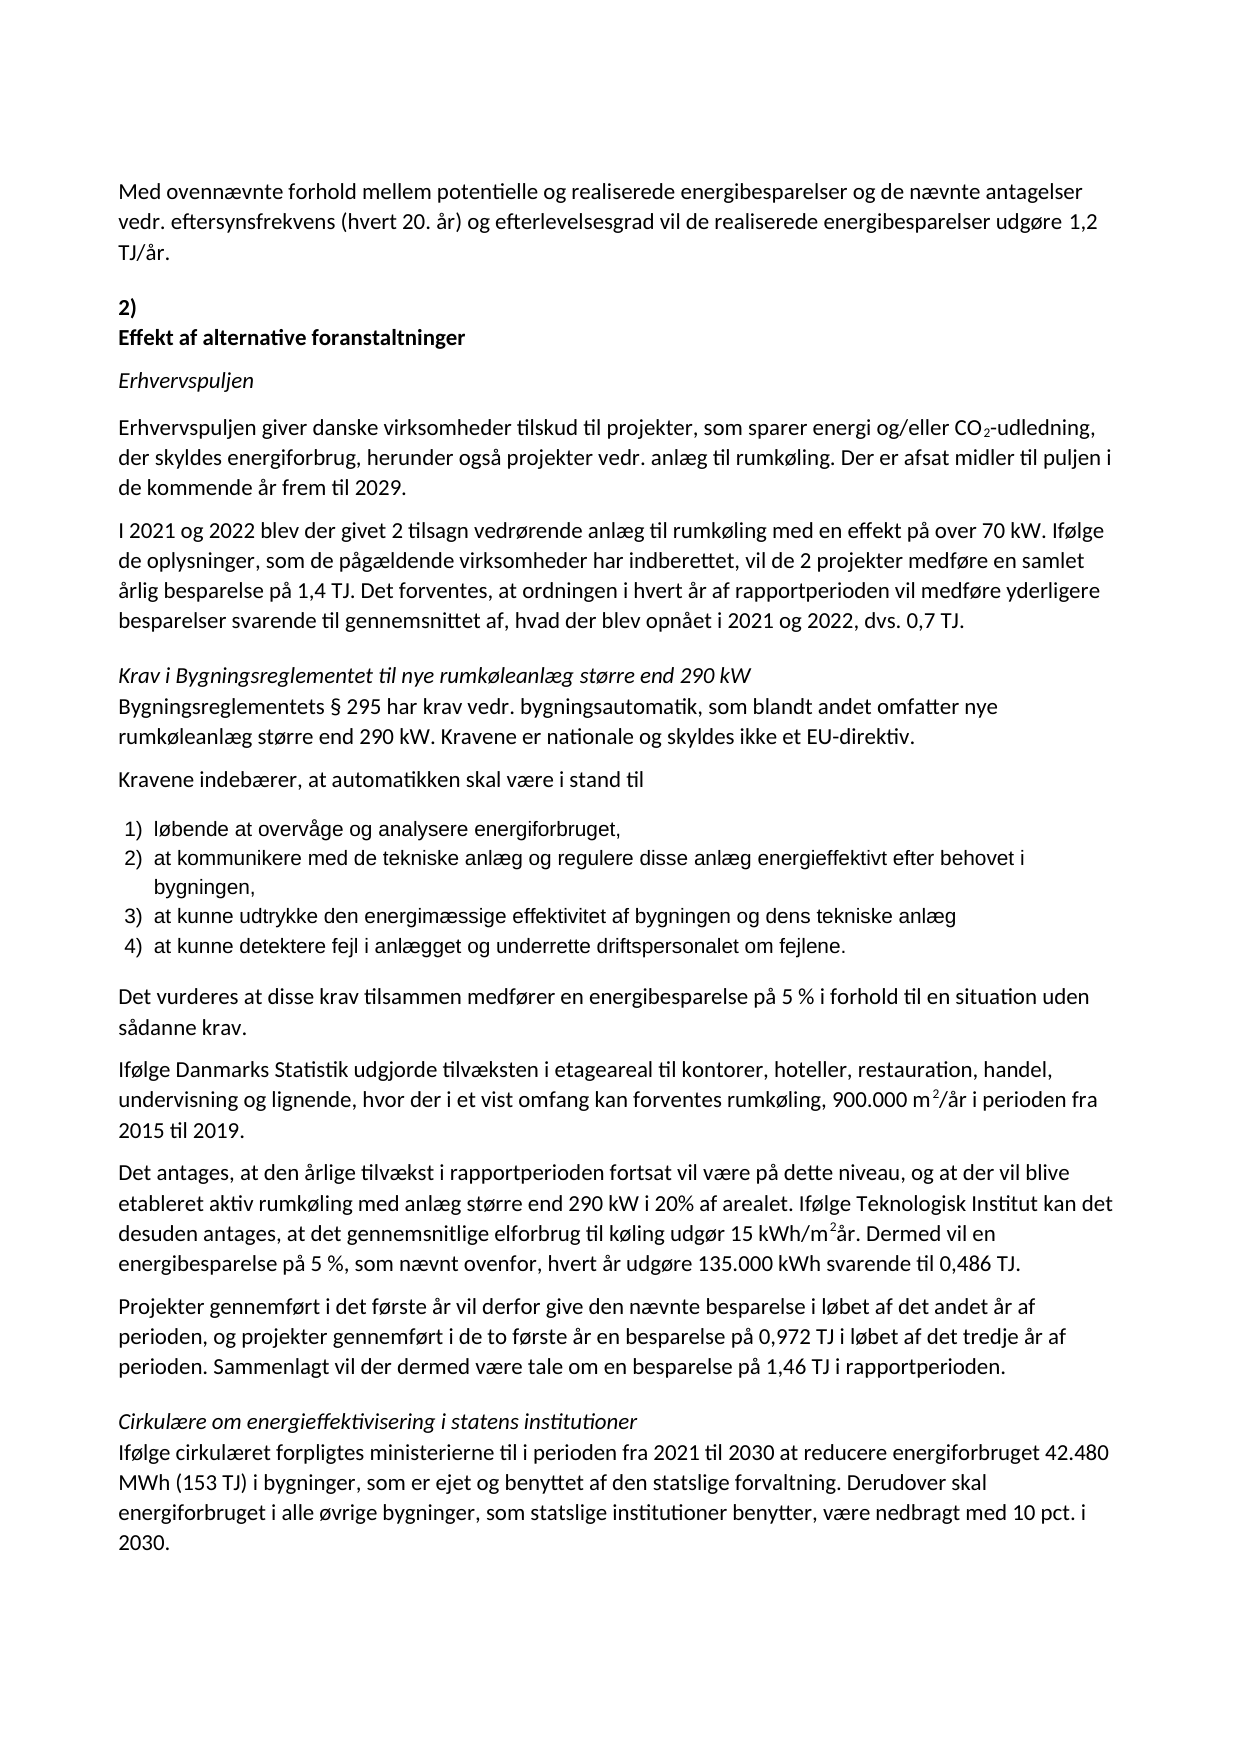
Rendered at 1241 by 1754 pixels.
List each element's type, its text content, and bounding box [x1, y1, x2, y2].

list at kommunikere med de tekniske anlæg og regulere disse anlæg energieffektivt efter behovet i bygningen, [124, 841, 1122, 899]
text Det antages, at den årlige tilvækst i rapportperioden fortsat vil være på dette niveau, og at der vil blive etableret aktiv rumkøling med anlæg større end 290 kW i 20% af arealet. Ifølge Teknologisk Institut kan det desuden antages, at det gennemsnitlige elforbrug til køling udgør 15 kWh/m2år. Dermed vil en energibesparelse på 5 %, som nævnt ovenfor, hvert år udgøre 135.000 kWh svarende til 0,486 TJ. [118, 1158, 1122, 1277]
text Projekter gennemført i det første år vil derfor give den nævnte besparelse i løbet af det andet år af perioden, og projekter gennemført i de to første år en besparelse på 0,972 TJ i løbet af det tredje år af perioden. Sammenlagt vil der dermed være tale om en besparelse på 1,46 TJ i rapportperioden. [118, 1292, 1122, 1380]
text Det vurderes at disse krav tilsammen medfører en energibesparelse på 5 % i forhold til en situation uden sådanne krav. [118, 982, 1122, 1041]
list løbende at overvåge og analysere energiforbruget, [124, 812, 1122, 841]
text Cirkulære om energieffektivisering i statens institutioner Ifølge cirkulæret forpligtes ministerierne til i perioden fra 2021 til 2030 at reducere energiforbruget 42.480 MWh (153 TJ) i bygninger, som er ejet og benyttet af den statslige forvaltning. Derudover skal energiforbruget i alle øvrige bygninger, som statslige institutioner benytter, være nedbragt med 10 pct. i 2030. [118, 1407, 1122, 1556]
text I 2021 og 2022 blev der givet 2 tilsagn vedrørende anlæg til rumkøling med en effekt på over 70 kW. Ifølge de oplysninger, som de pågældende virksomheder har indberettet, vil de 2 projekter medføre en samlet årlig besparelse på 1,4 TJ. Det forventes, at ordningen i hvert år af rapportperioden vil medføre yderligere besparelser svarende til gennemsnittet af, hvad der blev opnået i 2021 og 2022, dvs. 0,7 TJ. [118, 516, 1122, 634]
text Med ovennævnte forhold mellem potentielle og realiserede energibesparelser og de nævnte antagelser vedr. eftersynsfrekvens (hvert 20. år) og efterlevelsesgrad vil de realiserede energibesparelser udgøre 1,2 TJ/år. [118, 177, 1122, 266]
text Ifølge Danmarks Statistik udgjorde tilvæksten i etageareal til kontorer, hoteller, restauration, handel, undervisning og lignende, hvor der i et vist omfang kan forventes rumkøling, 900.000 m2/år i perioden fra 2015 til 2019. [118, 1055, 1122, 1144]
text Erhvervspuljen [118, 366, 1122, 394]
text Erhvervspuljen giver danske virksomheder tilskud til projekter, som sparer energi og/eller CO2-udledning, der skyldes energiforbrug, herunder også projekter vedr. anlæg til rumkøling. Der er afsat midler til puljen i de kommende år frem til 2029. [118, 413, 1122, 501]
text Kravene indebærer, at automatikken skal være i stand til [118, 765, 1122, 793]
list at kunne detektere fejl i anlægget og underrette driftspersonalet om fejlene. [124, 928, 1122, 957]
text Krav i Bygningsreglementet til nye rumkøleanlæg større end 290 kW Bygningsreglementets § 295 har krav vedr. bygningsautomatik, som blandt andet omfatter nye rumkøleanlæg større end 290 kW. Kravene er nationale og skyldes ikke et EU-direktiv. [118, 662, 1122, 750]
list at kunne udtrykke den energimæssige effektivitet af bygningen og dens tekniske anlæg [124, 899, 1122, 928]
text 2) Effekt af alternative foranstaltninger [118, 293, 1122, 351]
